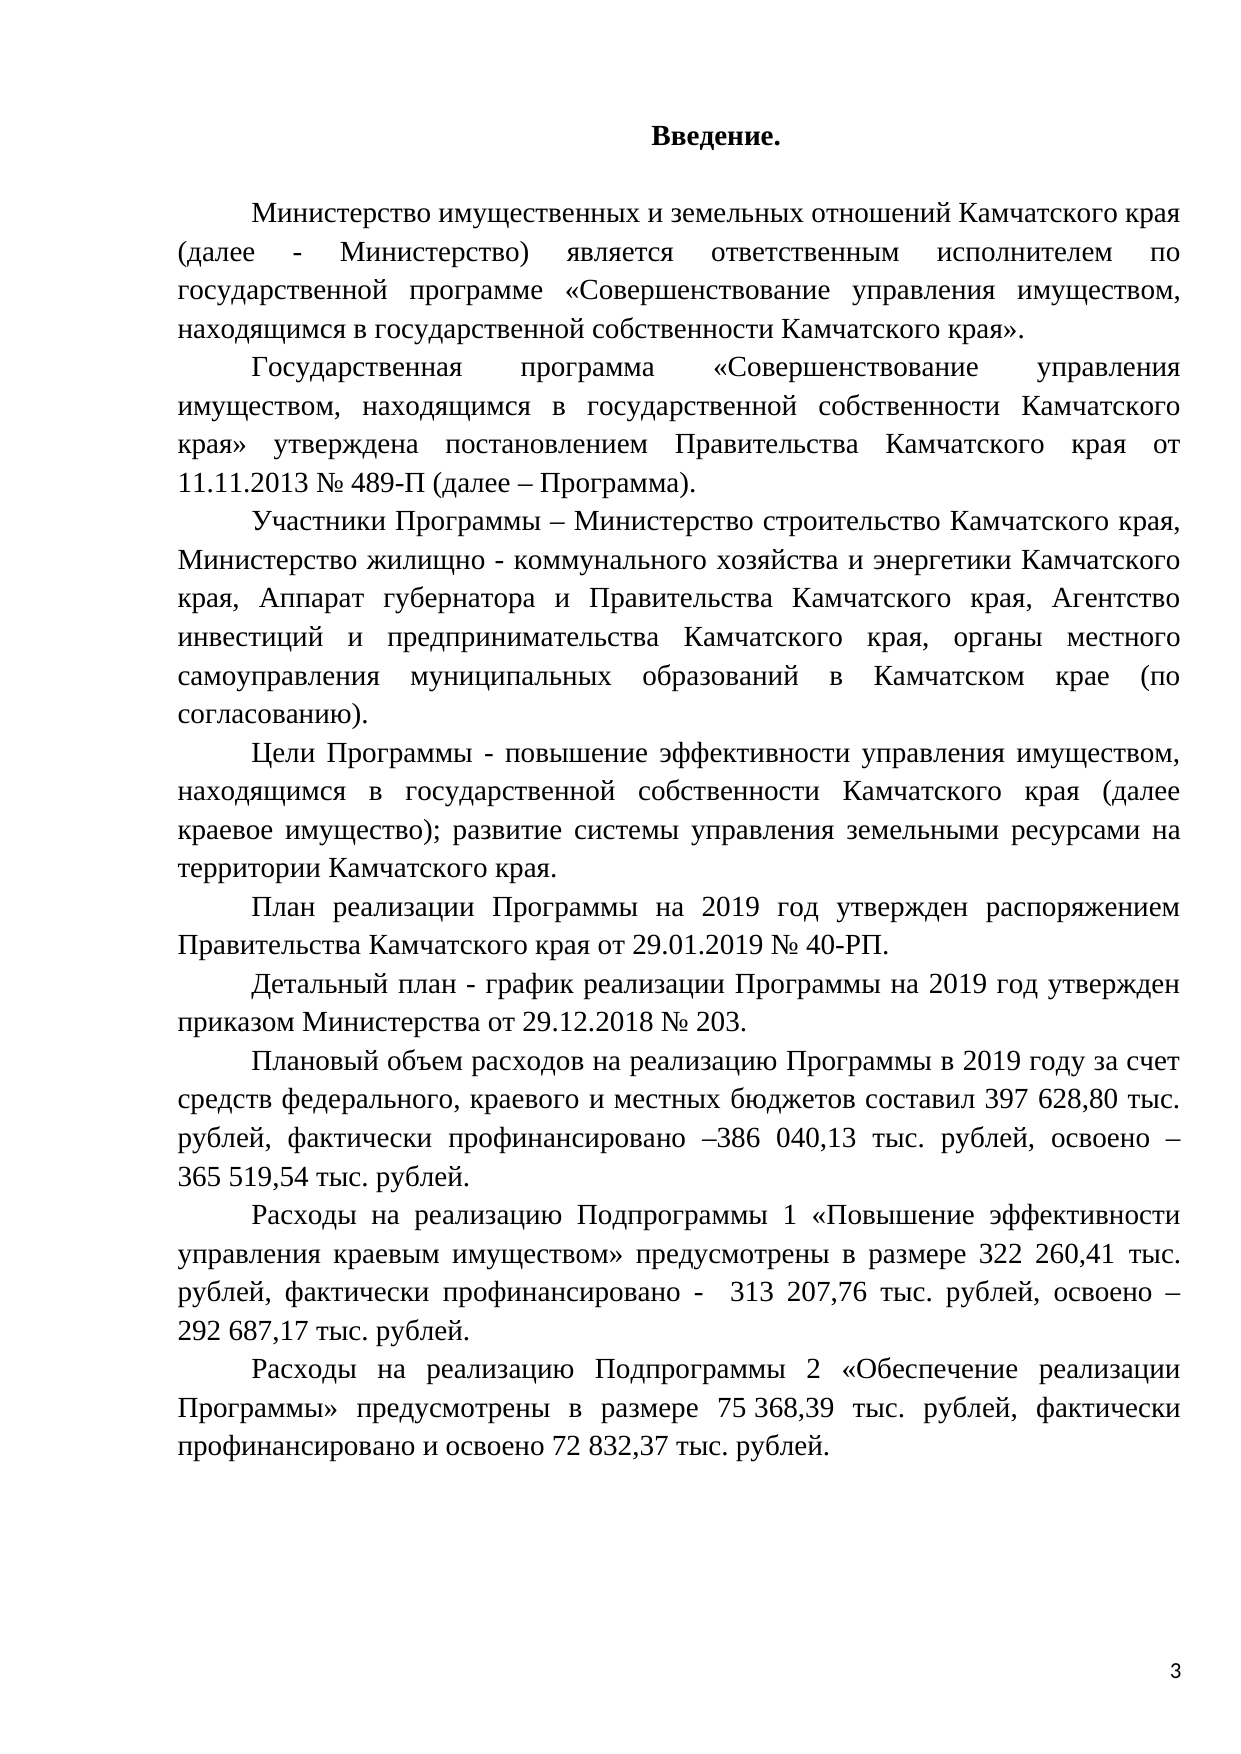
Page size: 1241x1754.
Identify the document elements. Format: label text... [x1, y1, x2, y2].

text Плановый объем расходов на реализацию Программы в 2019 году за счет средств федерального, краевого и местных бюджетов составил 397 628,80 тыс. рублей, фактически профинансировано –386 040,13 тыс. рублей, освоено – 365 519,54 тыс. рублей. [177, 1043, 1181, 1192]
text Детальный план - график реализации Программы на 2019 год утвержден приказом Министерства от 29.12.2018 № 203. [177, 966, 1181, 1038]
text Введение. [177, 118, 1181, 152]
text Цели Программы - повышение эффективности управления имуществом, находящимся в государственной собственности Камчатского края (далее краевое имущество); развитие системы управления земельными ресурсами на территории Камчатского края. [177, 735, 1181, 884]
text Расходы на реализацию Подпрограммы 2 «Обеспечение реализации Программы» предусмотрены в размере 75 368,39 тыс. рублей, фактически профинансировано и освоено 72 832,37 тыс. рублей. [177, 1351, 1181, 1462]
text План реализации Программы на 2019 год утвержден распоряжением Правительства Камчатского края от 29.01.2019 № 40-РП. [177, 889, 1181, 961]
text Участники Программы – Министерство строительство Камчатского края, Министерство жилищно - коммунального хозяйства и энергетики Камчатского края, Аппарат губернатора и Правительства Камчатского края, Агентство инвестиций и предпринимательства Камчатского края, органы местного самоуправления муниципальных образований в Камчатском крае (по согласованию). [177, 503, 1181, 730]
text Министерство имущественных и земельных отношений Камчатского края (далее - Министерство) является ответственным исполнителем по государственной программе «Совершенствование управления имуществом, находящимся в государственной собственности Камчатского края». [177, 195, 1181, 344]
text Государственная программа «Совершенствование управления имуществом, находящимся в государственной собственности Камчатского края» утверждена постановлением Правительства Камчатского края от 11.11.2013 № 489-П (далее – Программа). [177, 349, 1181, 498]
text Расходы на реализацию Подпрограммы 1 «Повышение эффективности управления краевым имуществом» предусмотрены в размере 322 260,41 тыс. рублей, фактически профинансировано - 313 207,76 тыс. рублей, освоено – 292 687,17 тыс. рублей. [177, 1197, 1181, 1346]
